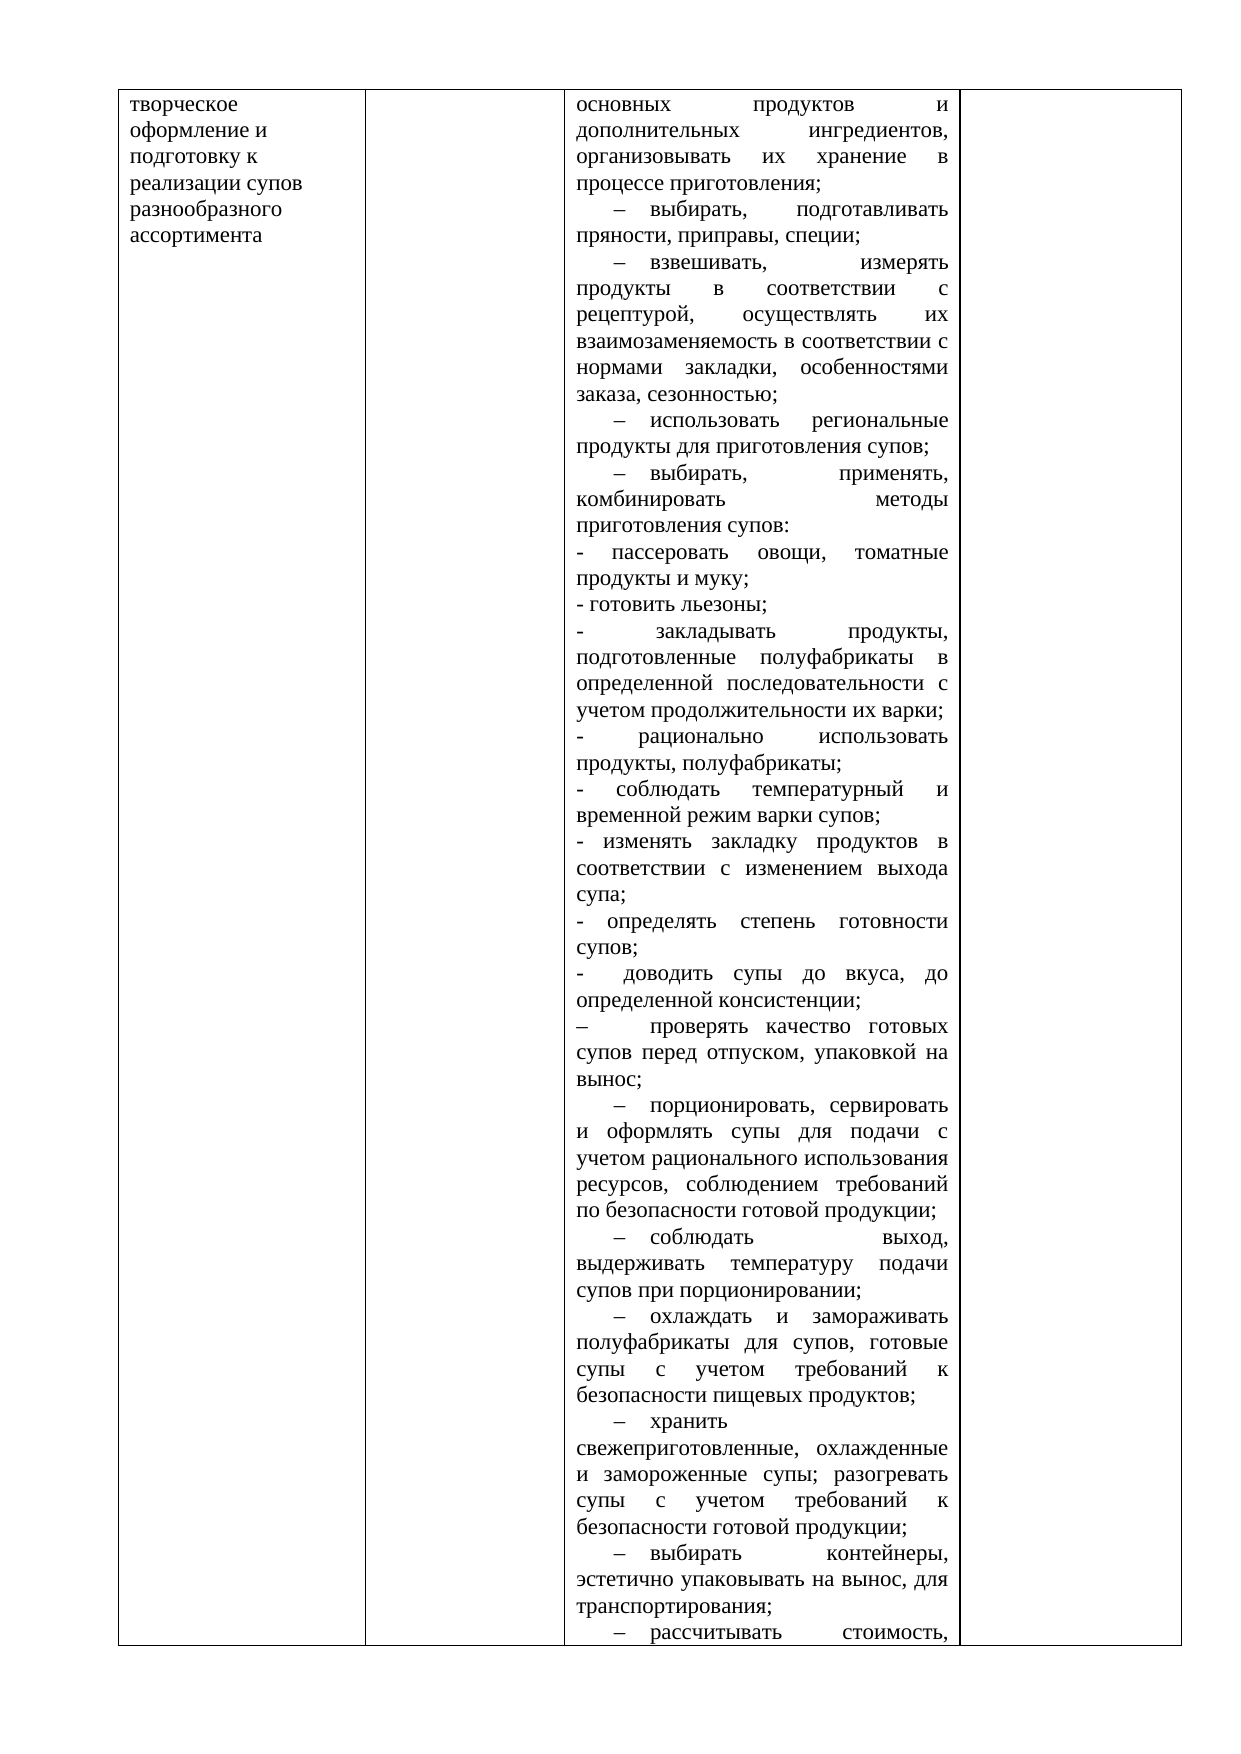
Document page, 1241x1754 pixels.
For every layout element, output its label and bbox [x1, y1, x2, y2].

table_cell [119, 90, 365, 1644]
table_cell [565, 90, 959, 1644]
table_cell [961, 90, 1181, 1644]
table_cell [366, 90, 564, 1644]
